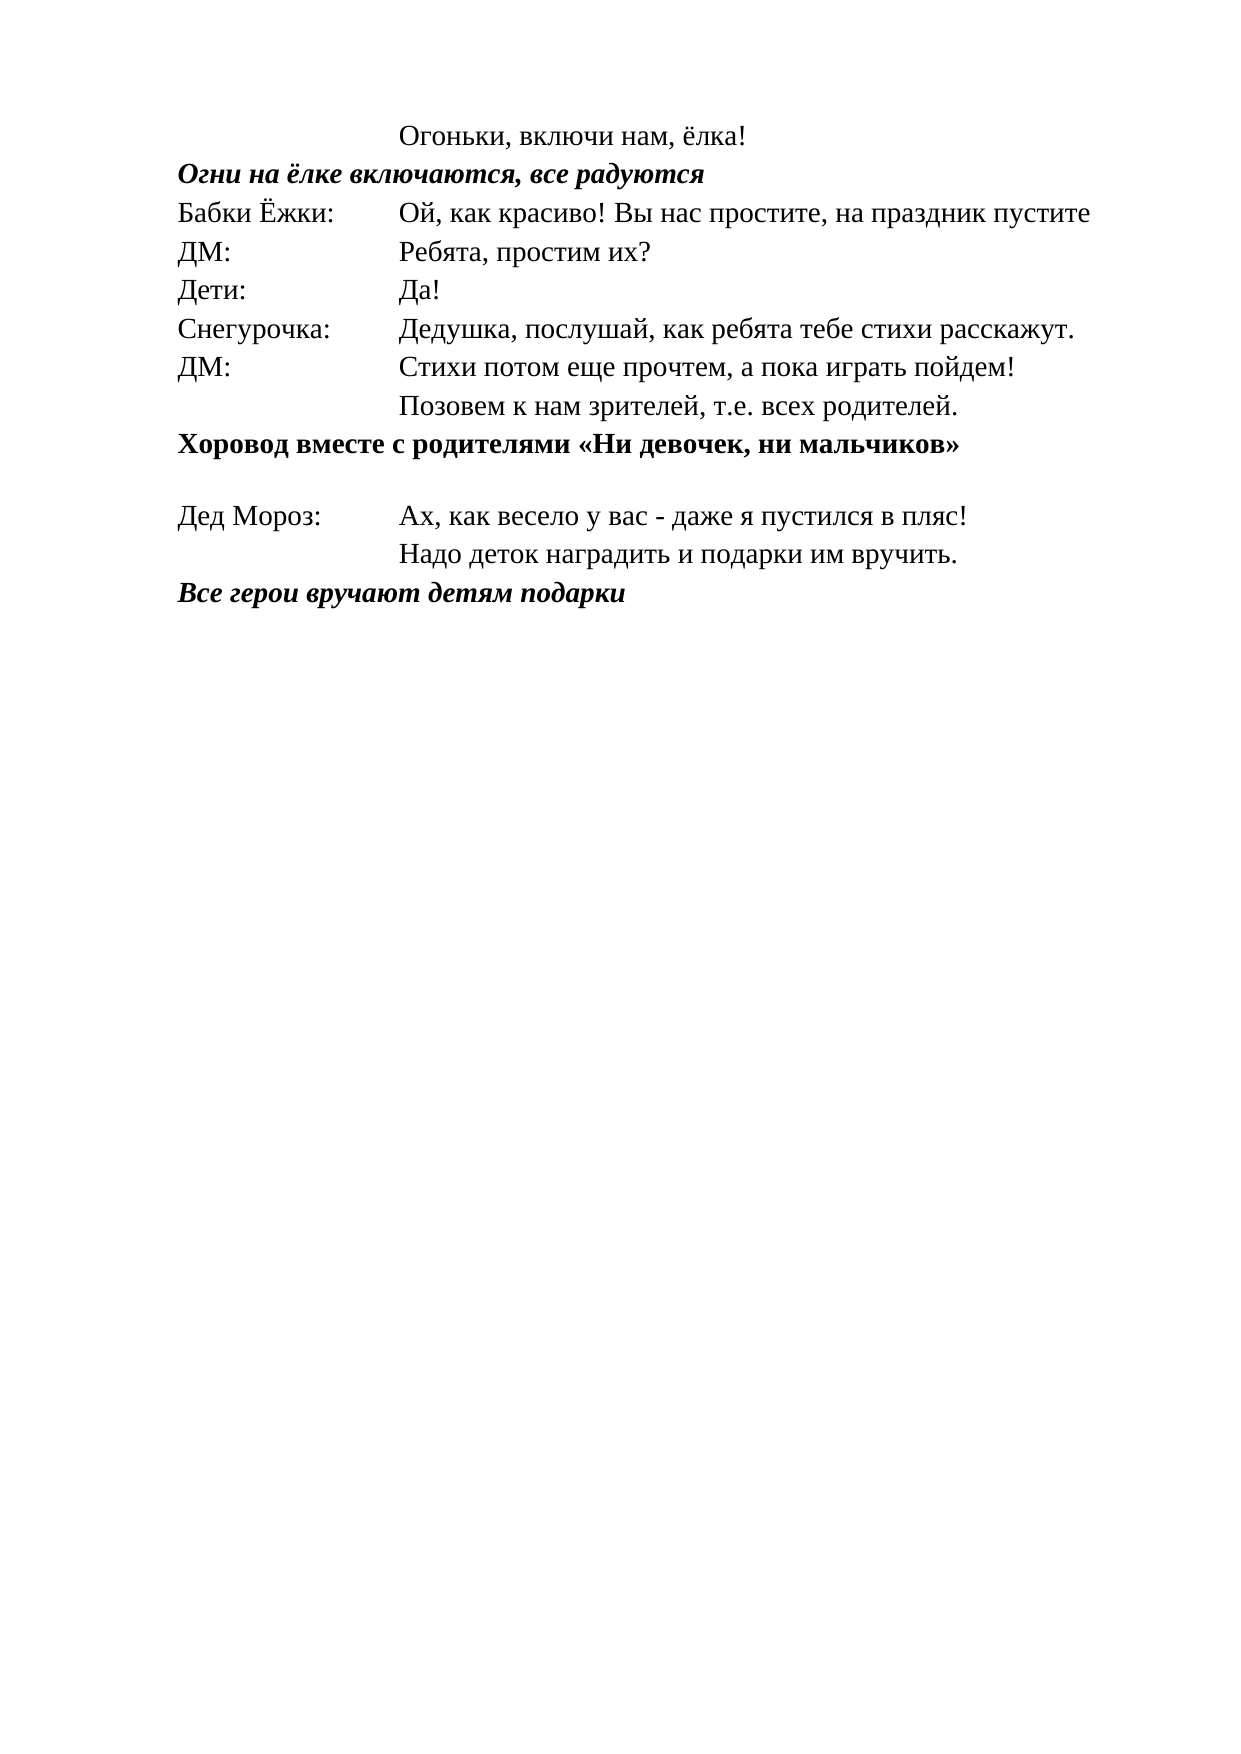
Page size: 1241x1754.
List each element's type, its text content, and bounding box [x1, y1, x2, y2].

text ДМ: Ребята, простим их? [177, 234, 1152, 267]
text Все герои вручают детям подарки [177, 575, 1152, 609]
text Огоньки, включи нам, ёлка! [177, 118, 1152, 152]
text Бабки Ёжки: Ой, как красиво! Вы нас простите, на праздник пустите [177, 195, 1152, 229]
text Снегурочка: Дедушка, послушай, как ребята тебе стихи расскажут. [177, 311, 1152, 344]
text Дети: Да! [177, 272, 1152, 306]
text Позовем к нам зрителей, т.е. всех родителей. [325, 388, 1152, 421]
text Дед Мороз: Ах, как весело у вас - даже я пустился в пляс! [177, 498, 1152, 532]
text Хоровод вместе с родителями «Ни девочек, ни мальчиков» [177, 426, 1152, 460]
text Надо деток наградить и подарки им вручить. [325, 537, 1152, 570]
text ДМ: Стихи потом еще прочтем, а пока играть пойдем! [177, 349, 1152, 383]
text Огни на ёлке включаются, все радуются [177, 157, 1152, 190]
